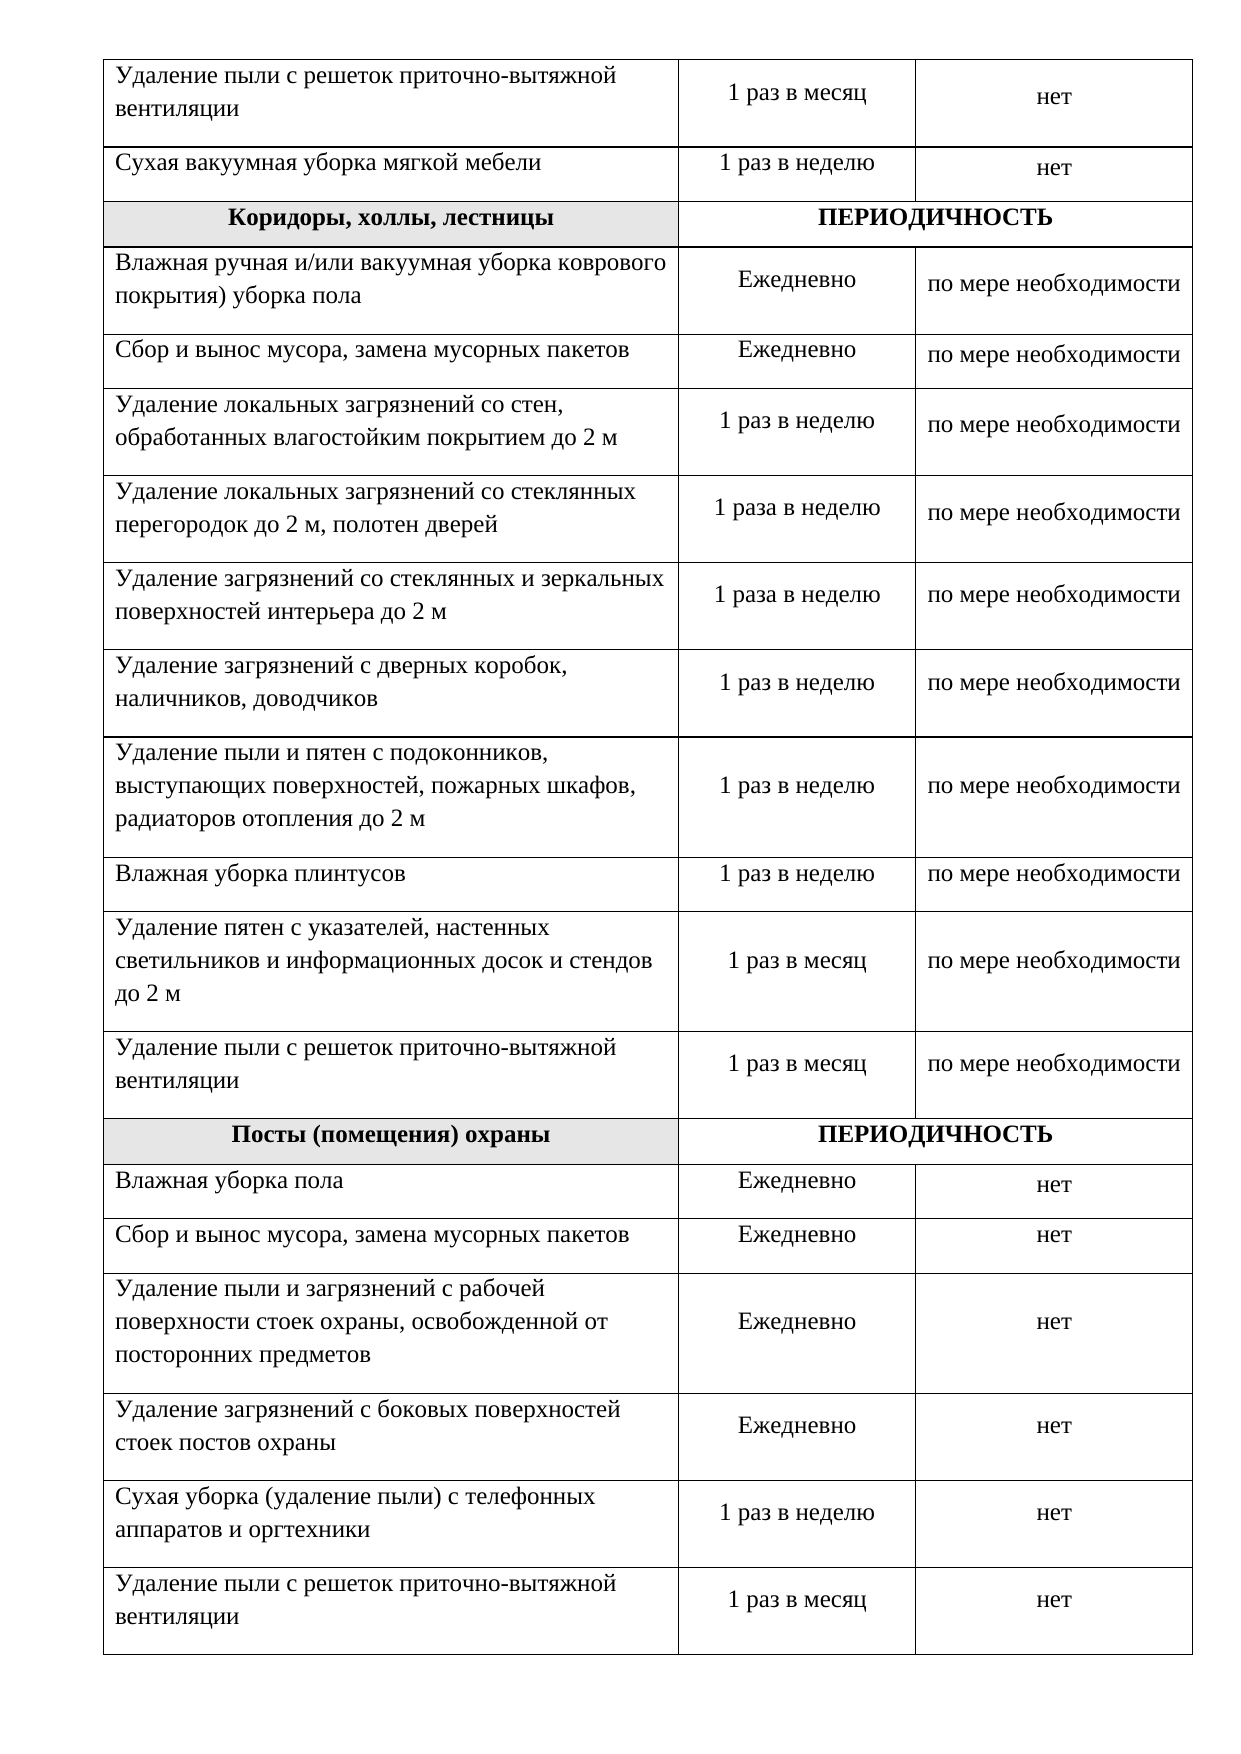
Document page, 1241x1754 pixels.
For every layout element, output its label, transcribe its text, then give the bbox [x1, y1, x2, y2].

table_cell 1 раз в месяц [679, 1032, 915, 1118]
table_cell нет [916, 1394, 1192, 1480]
table_cell нет [916, 60, 1192, 146]
table_cell Сбор и вынос мусора, замена мусорных пакетов [104, 1219, 678, 1272]
table_cell по мере необходимости [916, 335, 1192, 388]
table_cell нет [916, 148, 1192, 201]
table_cell Удаление пыли с решеток приточно-вытяжной вентиляции [104, 60, 678, 146]
table_cell по мере необходимости [916, 650, 1192, 736]
table_cell Удаление загрязнений с дверных коробок, наличников, доводчиков [104, 650, 678, 736]
table_cell Сухая уборка (удаление пыли) с телефонных аппаратов и оргтехники [104, 1481, 678, 1567]
table_cell Удаление пятен с указателей, настенных светильников и информационных досок и стендов до 2 м [104, 912, 678, 1031]
table_cell по мере необходимости [916, 476, 1192, 562]
table_cell Удаление пыли и пятен с подоконников, выступающих поверхностей, пожарных шкафов, радиаторов отопления до 2 м [104, 738, 678, 857]
table_cell Влажная уборка плинтусов [104, 858, 678, 911]
table_cell 1 раза в неделю [679, 563, 915, 649]
table_cell по мере необходимости [916, 248, 1192, 333]
table_cell Удаление локальных загрязнений со стен, обработанных влагостойким покрытием до 2 м [104, 389, 678, 475]
table_cell 1 раз в месяц [679, 60, 915, 146]
table_cell по мере необходимости [916, 389, 1192, 475]
table_cell Сбор и вынос мусора, замена мусорных пакетов [104, 335, 678, 388]
table_cell Удаление пыли с решеток приточно-вытяжной вентиляции [104, 1568, 678, 1654]
table_cell Влажная ручная и/или вакуумная уборка коврового покрытия) уборка пола [104, 248, 678, 333]
table_cell по мере необходимости [916, 912, 1192, 1031]
table_cell по мере необходимости [916, 738, 1192, 857]
table_cell Ежедневно [679, 1394, 915, 1480]
table_cell по мере необходимости [916, 858, 1192, 911]
table_cell Ежедневно [679, 335, 915, 388]
table_cell Ежедневно [679, 248, 915, 333]
table_cell нет [916, 1219, 1192, 1272]
table_cell 1 раз в неделю [679, 148, 915, 201]
table_cell Посты (помещения) охраны [104, 1119, 678, 1164]
table_cell 1 раз в неделю [679, 1481, 915, 1567]
table_cell Ежедневно [679, 1219, 915, 1272]
table_cell 1 раза в неделю [679, 476, 915, 562]
table_cell Удаление загрязнений со стеклянных и зеркальных поверхностей интерьера до 2 м [104, 563, 678, 649]
table_cell 1 раз в неделю [679, 650, 915, 736]
table_cell 1 раз в неделю [679, 738, 915, 857]
table_cell 1 раз в месяц [679, 912, 915, 1031]
table_cell 1 раз в неделю [679, 858, 915, 911]
table_cell Удаление загрязнений с боковых поверхностей стоек постов охраны [104, 1394, 678, 1480]
table_cell нет [916, 1165, 1192, 1218]
table_cell Коридоры, холлы, лестницы [104, 202, 678, 246]
table_cell Удаление пыли и загрязнений с рабочей поверхности стоек охраны, освобожденной от посторонних предметов [104, 1274, 678, 1393]
table_cell по мере необходимости [916, 563, 1192, 649]
table_cell 1 раз в неделю [679, 389, 915, 475]
table_cell нет [916, 1481, 1192, 1567]
table_cell Удаление локальных загрязнений со стеклянных перегородок до 2 м, полотен дверей [104, 476, 678, 562]
table_cell Влажная уборка пола [104, 1165, 678, 1218]
table_cell Удаление пыли с решеток приточно-вытяжной вентиляции [104, 1032, 678, 1118]
table_cell нет [916, 1568, 1192, 1654]
table_cell ПЕРИОДИЧНОСТЬ [679, 202, 1192, 246]
table_cell Сухая вакуумная уборка мягкой мебели [104, 148, 678, 201]
table_cell Ежедневно [679, 1165, 915, 1218]
table_cell Ежедневно [679, 1274, 915, 1393]
table_cell по мере необходимости [916, 1032, 1192, 1118]
table_cell нет [916, 1274, 1192, 1393]
table_cell 1 раз в месяц [679, 1568, 915, 1654]
table_cell ПЕРИОДИЧНОСТЬ [679, 1119, 1192, 1164]
